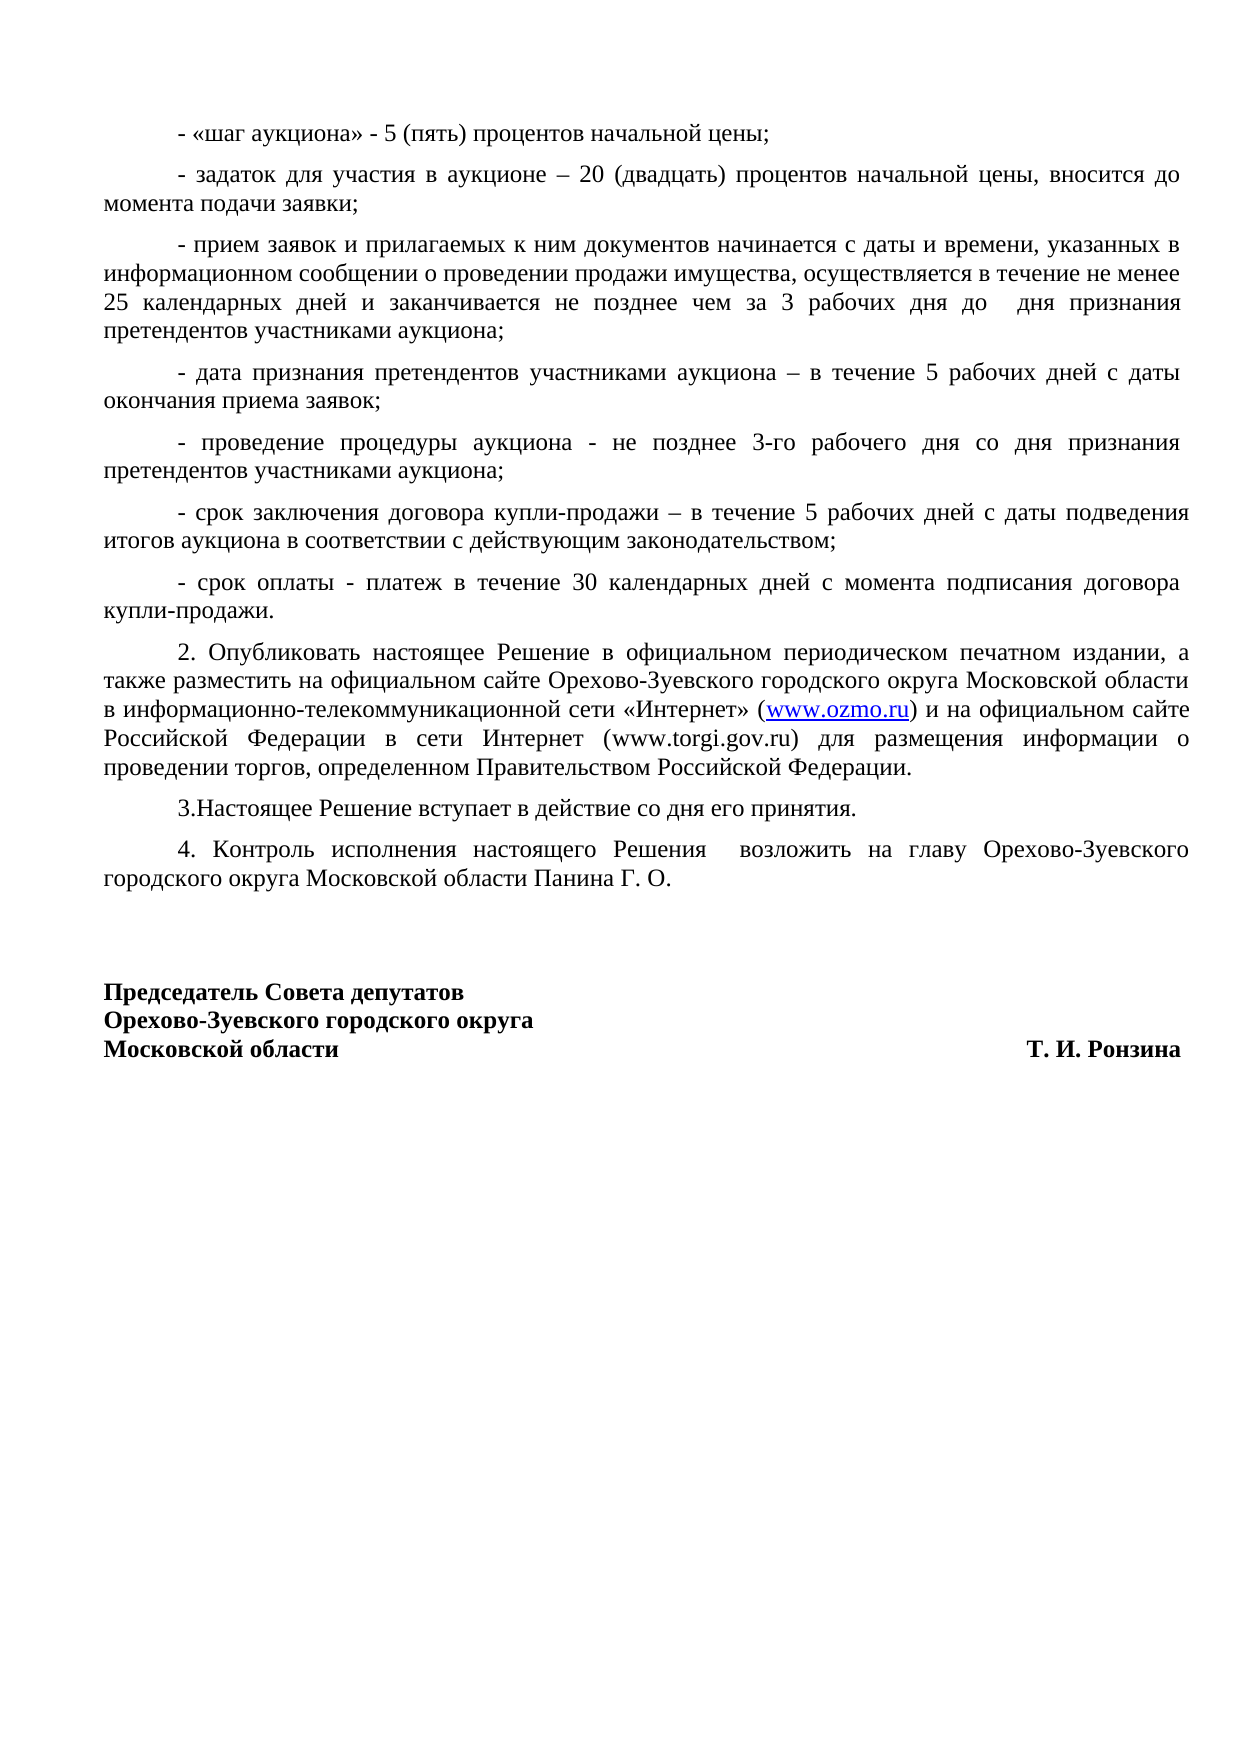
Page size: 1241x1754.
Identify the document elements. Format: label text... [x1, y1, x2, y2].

text 4. Контроль исполнения настоящего Решения возложить на главу Орехово-Зуевского городского округа Московской области Панина Г. О. [103, 834, 1190, 892]
text - срок оплаты - платеж в течение 30 календарных дней с момента подписания договора купли-продажи. [103, 567, 1181, 624]
text Московской области Т. И. Ронзина [103, 1034, 1181, 1063]
text 2. Опубликовать настоящее Решение в официальном периодическом печатном издании, а также разместить на официальном сайте Орехово-Зуевского городского округа Московской области в информационно-телекоммуникационной сети «Интернет» (www.ozmo.ru) и на официальном сайте Российской Федерации в сети Интернет (www.torgi.gov.ru) для размещения информации о проведении торгов, определенном Правительством Российской Федерации. [103, 637, 1190, 781]
text - задаток для участия в аукционе – 20 (двадцать) процентов начальной цены, вносится до момента подачи заявки; [103, 159, 1181, 217]
text Председатель Совета депутатов [103, 977, 1181, 1005]
text - дата признания претендентов участниками аукциона – в течение 5 рабочих дней с даты окончания приема заявок; [103, 357, 1181, 414]
text - прием заявок и прилагаемых к ним документов начинается с даты и времени, указанных в информационном сообщении о проведении продажи имущества, осуществляется в течение не менее 25 календарных дней и заканчивается не позднее чем за 3 рабочих дня до дня признания претендентов участниками аукциона; [103, 229, 1181, 344]
text - проведение процедуры аукциона - не позднее 3-го рабочего дня со дня признания претендентов участниками аукциона; [103, 427, 1181, 484]
text - срок заключения договора купли-продажи – в течение 5 рабочих дней с даты подведения итогов аукциона в соответствии с действующим законодательством; [103, 497, 1190, 554]
text 3.Настоящее Решение вступает в действие со дня его принятия. [103, 793, 1190, 822]
text Орехово-Зуевского городского округа [103, 1005, 1181, 1034]
text - «шаг аукциона» - 5 (пять) процентов начальной цены; [103, 118, 1181, 147]
